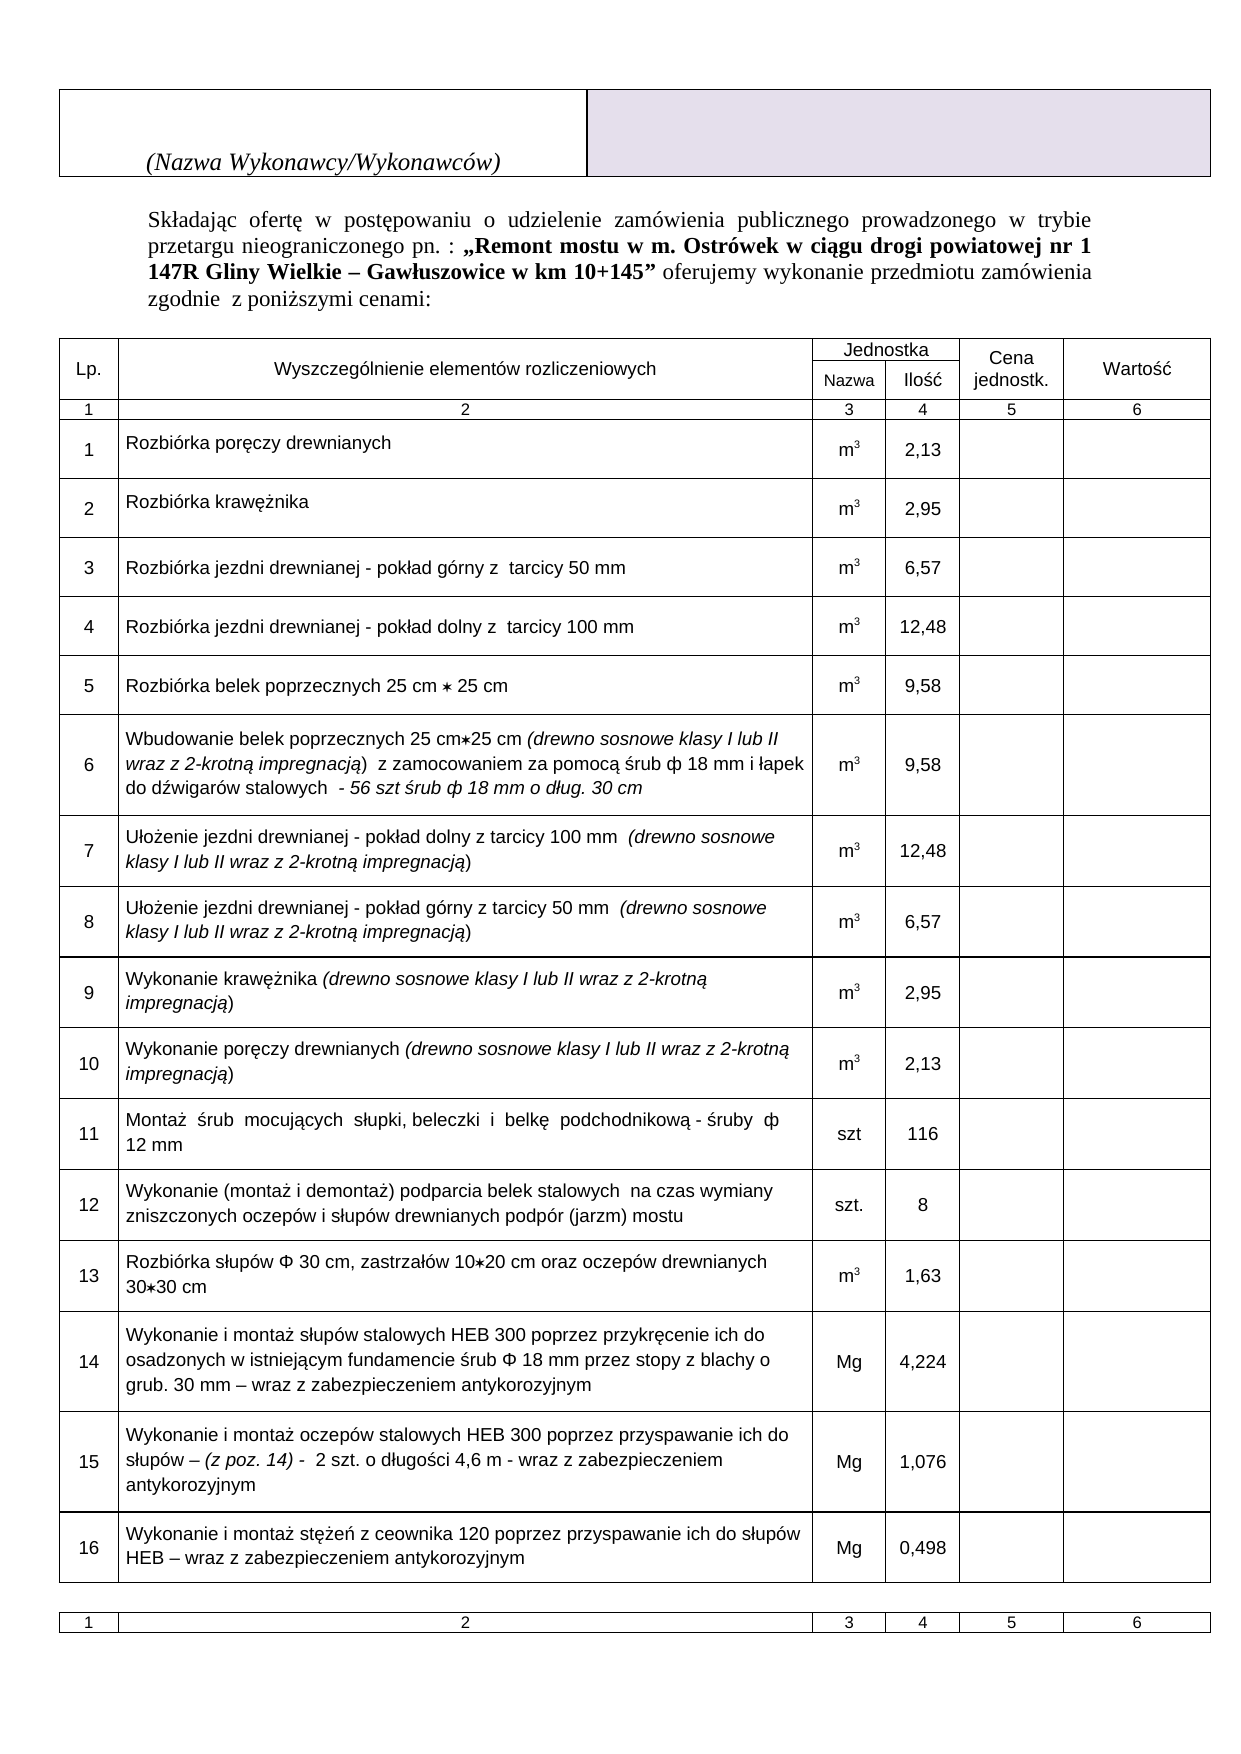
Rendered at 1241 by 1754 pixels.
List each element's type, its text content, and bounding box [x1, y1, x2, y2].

table_header 3 [813, 1613, 885, 1632]
table_cell 116 [886, 1099, 959, 1169]
table_cell 12,48 [886, 816, 959, 886]
table_cell 9,58 [886, 656, 959, 714]
table_cell 1,63 [886, 1241, 959, 1311]
table_cell Rozbiórka poręczy drewnianych [119, 420, 812, 478]
table_cell Wykonanie i montaż stężeń z ceownika 120 poprzez przyspawanie ich do słupów HEB – wraz z zabezpieczeniem antykorozyjnym [119, 1513, 812, 1582]
table_cell [1064, 1241, 1210, 1311]
table_cell 2,95 [886, 958, 959, 1027]
table_cell Ułożenie jezdni drewnianej - pokład górny z tarcicy 50 mm (drewno sosnowe klasy I lub II wraz z 2-krotną impregnacją) [119, 887, 812, 956]
table_cell [960, 1412, 1063, 1511]
table_cell m3 [813, 538, 885, 596]
table_header Kosztorys Ofertowy [588, 90, 1210, 176]
table_cell m3 [813, 420, 885, 478]
table_cell Rozbiórka jezdni drewnianej - pokład dolny z tarcicy 100 mm [119, 597, 812, 655]
table_cell 6,57 [886, 887, 959, 956]
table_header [60, 90, 586, 176]
table_cell 4,224 [886, 1312, 959, 1411]
table_cell 2,13 [886, 420, 959, 478]
table_cell [960, 1513, 1063, 1582]
table_cell [1064, 715, 1210, 815]
table_cell Nazwa [813, 361, 885, 399]
table_cell [960, 1241, 1063, 1311]
table_cell [1064, 1513, 1210, 1582]
table_cell 8 [886, 1170, 959, 1240]
table_header Jednostka [813, 339, 959, 360]
table_cell 8 [60, 887, 118, 956]
table_cell [1064, 1312, 1210, 1411]
table_cell 10 [60, 1028, 118, 1098]
table_cell 1 [60, 420, 118, 478]
table_cell [1064, 1412, 1210, 1511]
table_header 4 [886, 1613, 959, 1632]
table_cell 2 [60, 479, 118, 537]
table_cell 13 [60, 1241, 118, 1311]
table_cell m3 [813, 715, 885, 815]
table_cell 7 [60, 816, 118, 886]
table_cell [960, 887, 1063, 956]
table_cell 14 [60, 1312, 118, 1411]
table_cell m3 [813, 597, 885, 655]
table_cell 2,95 [886, 479, 959, 537]
table_cell 4 [60, 597, 118, 655]
table_cell Mg [813, 1312, 885, 1411]
table_header 6 [1064, 1613, 1210, 1632]
table_cell [960, 1028, 1063, 1098]
table_cell 9,58 [886, 715, 959, 815]
table_cell [960, 715, 1063, 815]
table_cell Wykonanie i montaż oczepów stalowych HEB 300 poprzez przyspawanie ich do słupów – (z poz. 14) - 2 szt. o długości 4,6 m - wraz z zabezpieczeniem antykorozyjnym [119, 1412, 812, 1511]
table_cell [1064, 816, 1210, 886]
table_cell [960, 1312, 1063, 1411]
table_cell [1064, 656, 1210, 714]
table_cell [960, 597, 1063, 655]
table_cell [1064, 1099, 1210, 1169]
table_header Cena jednostk. [960, 339, 1063, 399]
table_cell 6,57 [886, 538, 959, 596]
table_cell 5 [60, 656, 118, 714]
table_cell 9 [60, 958, 118, 1027]
table_cell Wbudowanie belek poprzecznych 25 cm25 cm (drewno sosnowe klasy I lub II wraz z 2-krotną impregnacją) z zamocowaniem za pomocą śrub ф 18 mm i łapek do dźwigarów stalowych - 56 szt śrub ф 18 mm o dług. 30 cm [119, 715, 812, 815]
table_cell Mg [813, 1412, 885, 1511]
table_cell 3 [813, 400, 885, 419]
table_cell 6 [1064, 400, 1210, 419]
table_cell Wykonanie (montaż i demontaż) podparcia belek stalowych na czas wymiany zniszczonych oczepów i słupów drewnianych podpór (jarzm) mostu [119, 1170, 812, 1240]
table_cell Wykonanie i montaż słupów stalowych HEB 300 poprzez przykręcenie ich do osadzonych w istniejącym fundamencie śrub Φ 18 mm przez stopy z blachy o grub. 30 mm – wraz z zabezpieczeniem antykorozyjnym [119, 1312, 812, 1411]
table_cell Montaż śrub mocujących słupki, beleczki i belkę podchodnikową - śruby ф 12 mm [119, 1099, 812, 1169]
table_cell Rozbiórka krawężnika [119, 479, 812, 537]
table_header 2 [119, 1613, 812, 1632]
table_cell 1,076 [886, 1412, 959, 1511]
table_cell Wykonanie poręczy drewnianych (drewno sosnowe klasy I lub II wraz z 2-krotną impregnacją) [119, 1028, 812, 1098]
text Składając ofertę w postępowaniu o udzielenie zamówienia publicznego prowadzonego w trybie przetargu nieograniczonego pn. : „Remont mostu w m. Ostrówek w ciągu drogi powiatowej nr 1 147R Gliny Wielkie – Gawłuszowice w km 10+145” oferujemy wykonanie przedmiotu zamówienia zgodnie z poniższymi cenami: [148, 206, 1092, 311]
table_cell [1064, 479, 1210, 537]
table_cell Wykonanie krawężnika (drewno sosnowe klasy I lub II wraz z 2-krotną impregnacją) [119, 958, 812, 1027]
table_cell m3 [813, 887, 885, 956]
table_cell m3 [813, 479, 885, 537]
table_cell 12 [60, 1170, 118, 1240]
table_cell [960, 1099, 1063, 1169]
table_cell m3 [813, 958, 885, 1027]
table_cell 0,498 [886, 1513, 959, 1582]
table_cell [960, 538, 1063, 596]
table_cell 3 [60, 538, 118, 596]
table_header Wartość [1064, 339, 1210, 399]
table_cell [1064, 1028, 1210, 1098]
table_header Wyszczególnienie elementów rozliczeniowych [119, 339, 812, 399]
table_cell Ułożenie jezdni drewnianej - pokład dolny z tarcicy 100 mm (drewno sosnowe klasy I lub II wraz z 2-krotną impregnacją) [119, 816, 812, 886]
table_cell [1064, 420, 1210, 478]
table_cell m3 [813, 656, 885, 714]
table_cell Rozbiórka belek poprzecznych 25 cm 25 cm [119, 656, 812, 714]
table_cell [1064, 1170, 1210, 1240]
table_cell 16 [60, 1513, 118, 1582]
table_cell 5 [960, 400, 1063, 419]
table_cell m3 [813, 1241, 885, 1311]
table_cell [960, 479, 1063, 537]
table_cell [1064, 887, 1210, 956]
table_cell Rozbiórka jezdni drewnianej - pokład górny z tarcicy 50 mm [119, 538, 812, 596]
table_cell [1064, 538, 1210, 596]
table_cell [1064, 597, 1210, 655]
table_cell 6 [60, 715, 118, 815]
table_cell Rozbiórka słupów Φ 30 cm, zastrzałów 1020 cm oraz oczepów drewnianych 3030 cm [119, 1241, 812, 1311]
table_cell 4 [886, 400, 959, 419]
table_cell [960, 958, 1063, 1027]
table_cell [960, 420, 1063, 478]
table_cell 2,13 [886, 1028, 959, 1098]
table_cell m3 [813, 1028, 885, 1098]
table_cell 12,48 [886, 597, 959, 655]
table_cell [960, 1170, 1063, 1240]
table_cell [960, 816, 1063, 886]
table_cell 1 [60, 400, 118, 419]
table_cell m3 [813, 816, 885, 886]
table_cell szt [813, 1099, 885, 1169]
table_header 5 [960, 1613, 1063, 1632]
table_cell 15 [60, 1412, 118, 1511]
table_cell Mg [813, 1513, 885, 1582]
table_header Lp. [60, 339, 118, 399]
table_header 1 [60, 1613, 118, 1632]
table_cell [960, 656, 1063, 714]
table_cell [1064, 958, 1210, 1027]
table_cell 2 [119, 400, 812, 419]
table_cell szt. [813, 1170, 885, 1240]
table_cell 11 [60, 1099, 118, 1169]
table_cell Ilość [886, 361, 959, 399]
